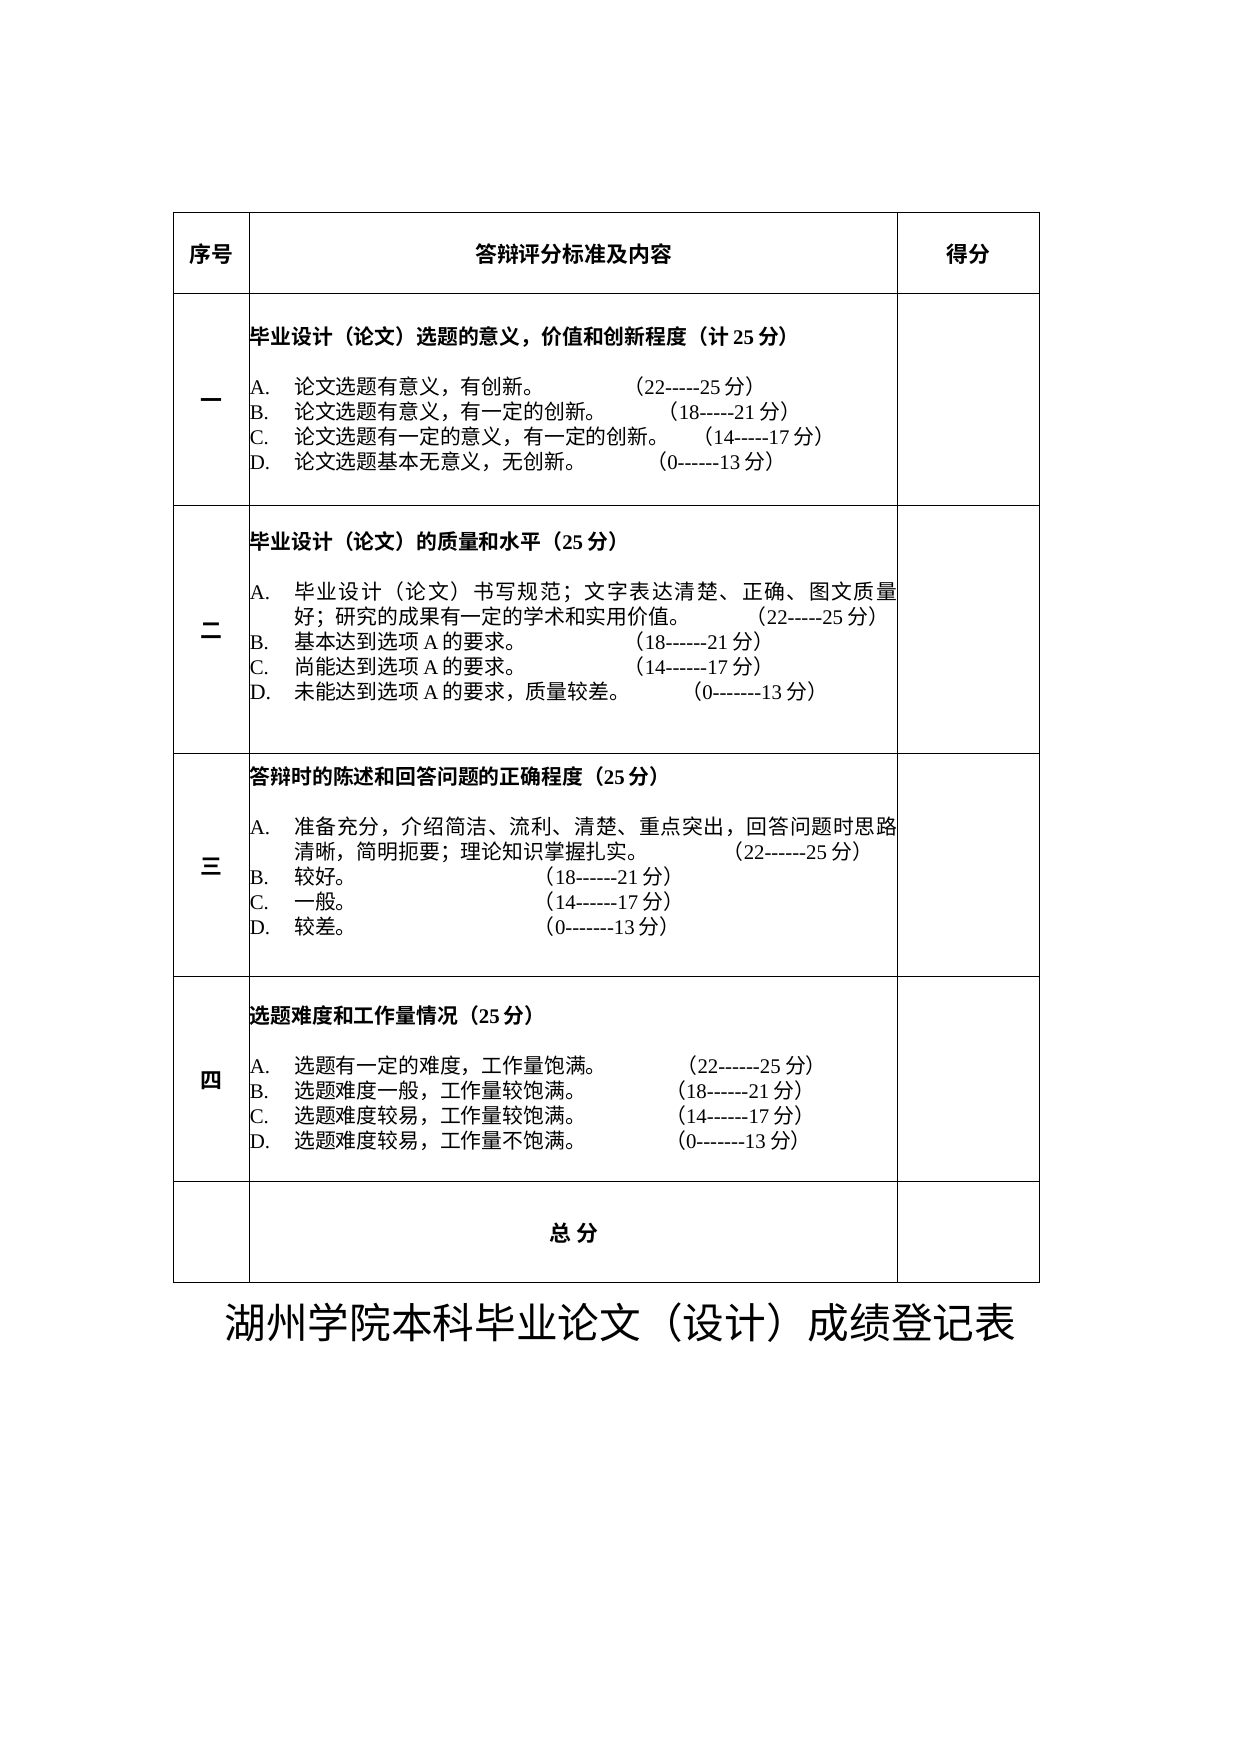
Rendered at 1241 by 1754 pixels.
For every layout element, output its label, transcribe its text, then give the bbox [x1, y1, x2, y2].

table_header 答辩评分标准及内容 [250, 213, 897, 293]
table_cell 毕业设计（论文）选题的意义，价值和创新程度（计25分） 论文选题有意义，有创新。 （22-----25分） 论文选题有意义，有一定的创新。 （18-----21分） 论文选题有一定的意义，有一定的创新。 （14-----17分） 论文选题基本无意义，无创新。 （0------13分） [250, 294, 897, 504]
table_cell 三 [174, 754, 249, 976]
table_cell 选题难度和工作量情况（25分） 选题有一定的难度，工作量饱满。 （22------25分） 选题难度一般，工作量较饱满。 （18------21分） 选题难度较易，工作量较饱满。 （14------17分） 选题难度较易，工作量不饱满。 （0-------13分） [250, 977, 897, 1181]
table_cell [898, 1182, 1039, 1282]
table_cell [898, 506, 1039, 753]
table_cell 二 [174, 506, 249, 753]
table_cell [898, 754, 1039, 976]
table_cell 毕业设计（论文）的质量和水平（25分） 毕业设计（论文）书写规范；文字表达清楚、正确、图文质量好；研究的成果有一定的学术和实用价值。 （22-----25分） 基本达到选项A的要求。 （18------21分） 尚能达到选项A的要求。 （14------17分） 未能达到选项A的要求，质量较差。 （0-------13分） [250, 506, 897, 753]
table_cell 总 分 [250, 1182, 897, 1282]
table_header 得分 [898, 213, 1039, 293]
table_cell 一 [174, 294, 249, 504]
table_header 序号 [174, 213, 249, 293]
table_cell [898, 294, 1039, 504]
text 湖州学院本科毕业论文（设计）成绩登记表 [187, 150, 1053, 1352]
table_cell [174, 1182, 249, 1282]
table_cell [898, 977, 1039, 1181]
table_cell 答辩时的陈述和回答问题的正确程度（25分） 准备充分，介绍简洁、流利、清楚、重点突出，回答问题时思路清晰，简明扼要；理论知识掌握扎实。 （22------25分） 较好。 （18------21分） 一般。 （14------17分） 较差。 （0-------13分） [250, 754, 897, 976]
table_cell 四 [174, 977, 249, 1181]
